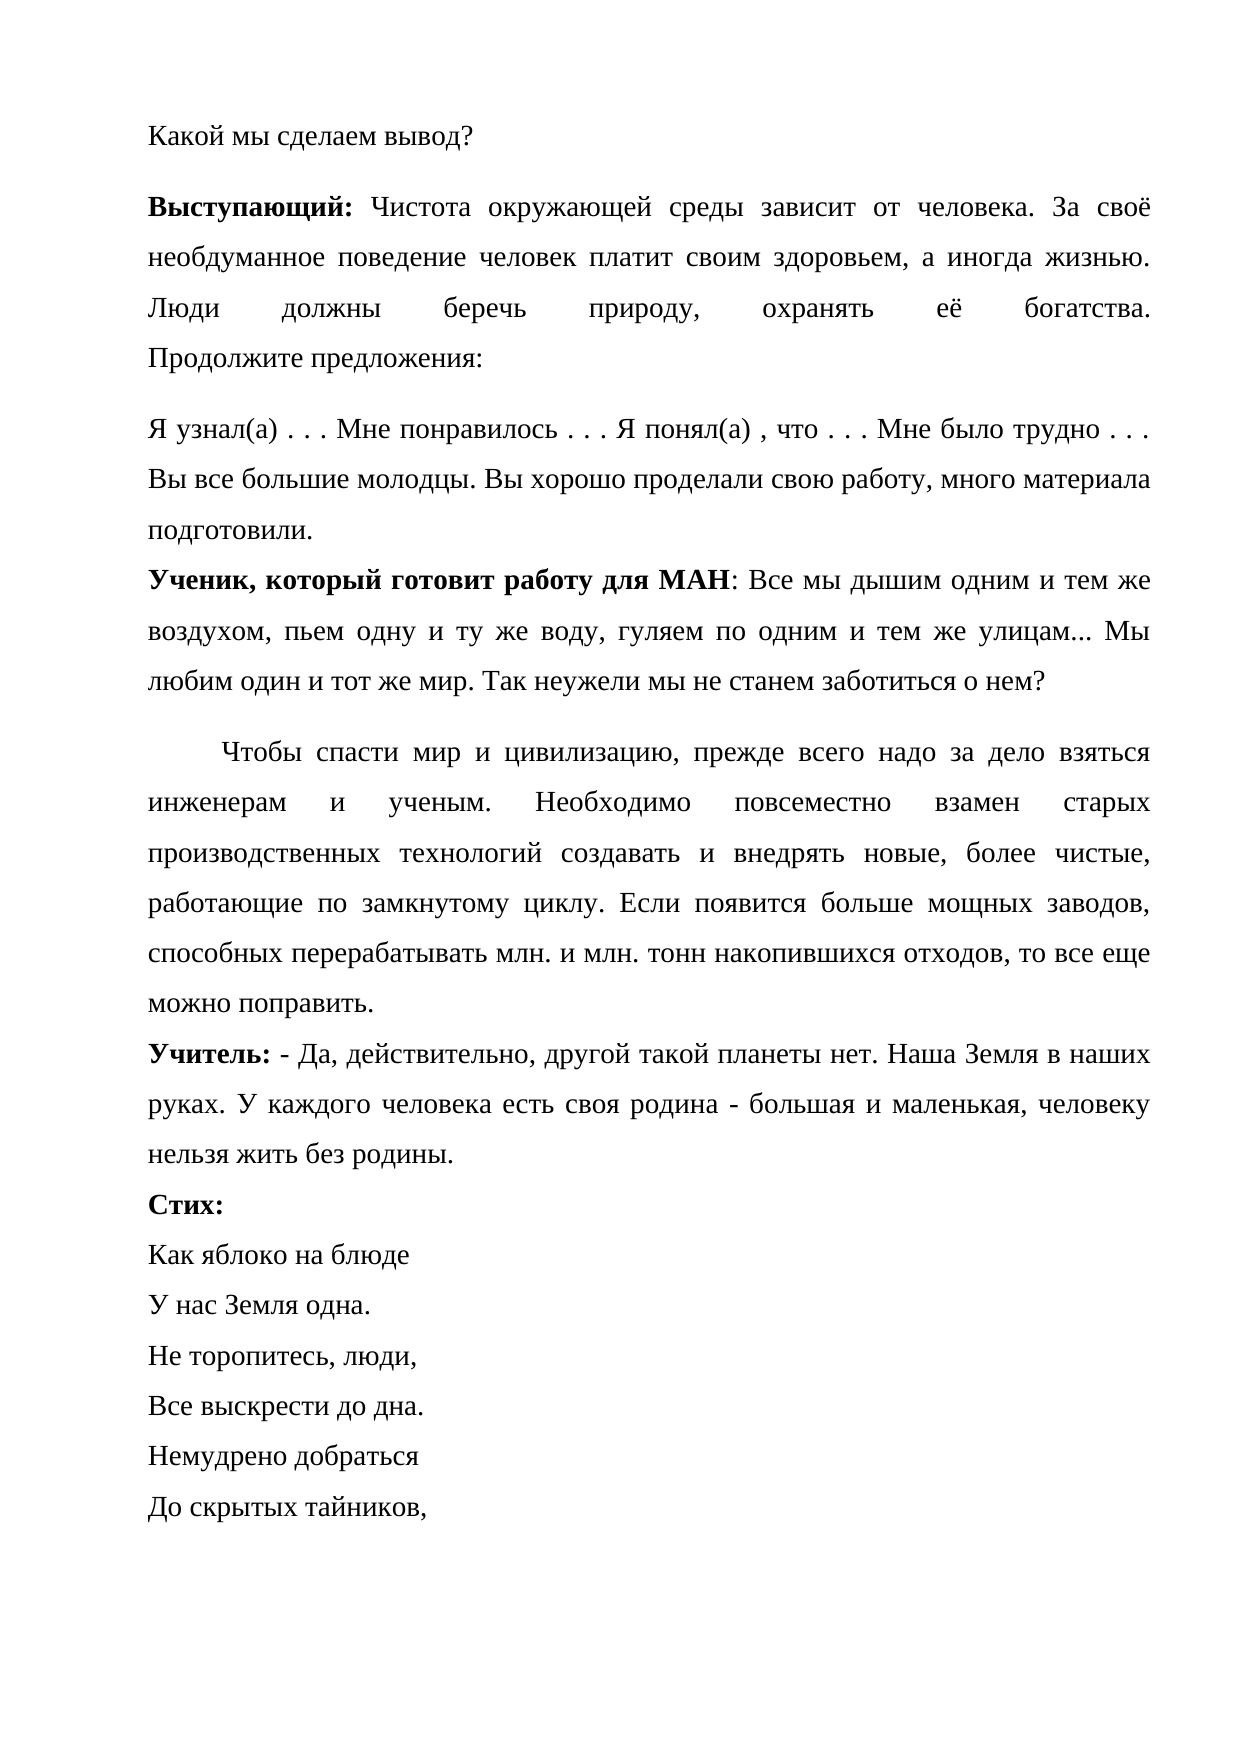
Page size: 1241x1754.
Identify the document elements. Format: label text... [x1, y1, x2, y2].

text Стих: [148, 1187, 1152, 1220]
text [148, 118, 1152, 152]
text Учитель: - Да, действительно, другой такой планеты нет. Наша Земля в наших руках. У каждого человека есть своя родина - большая и маленькая, человеку нельзя жить без родины. [148, 1036, 1152, 1170]
text Выступающий: Чистота окружающей среды зависит от человека. За своё необдуманное поведение человек платит своим здоровьем, а иногда жизнью. Люди должны беречь природу, охранять её богатства. Продолжите предложения: [148, 189, 1152, 374]
text Я узнал(а) . . . Мне понравилось . . . Я понял(а) , что . . . Мне было трудно . . . Вы все большие молодцы. Вы хорошо проделали свою работу, много материала подготовили. Ученик, который готовит работу для МАН: Все мы дышим одним и тем же воздухом, пьем одну и ту же воду, гуляем по одним и тем же улицам... Мы любим один и тот же мир. Так неужели мы не станем заботиться о нем? [148, 411, 1152, 696]
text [148, 1237, 1152, 1522]
text Чтобы спасти мир и цивилизацию, прежде всего надо за дело взяться инженерам и ученым. Необходимо повсеместно взамен старых производственных технологий создавать и внедрять новые, более чистые, работающие по замкнутому циклу. Если появится больше мощных заводов, способных перерабатывать млн. и млн. тонн накопившихся отходов, то все еще можно поправить. [148, 734, 1152, 1019]
